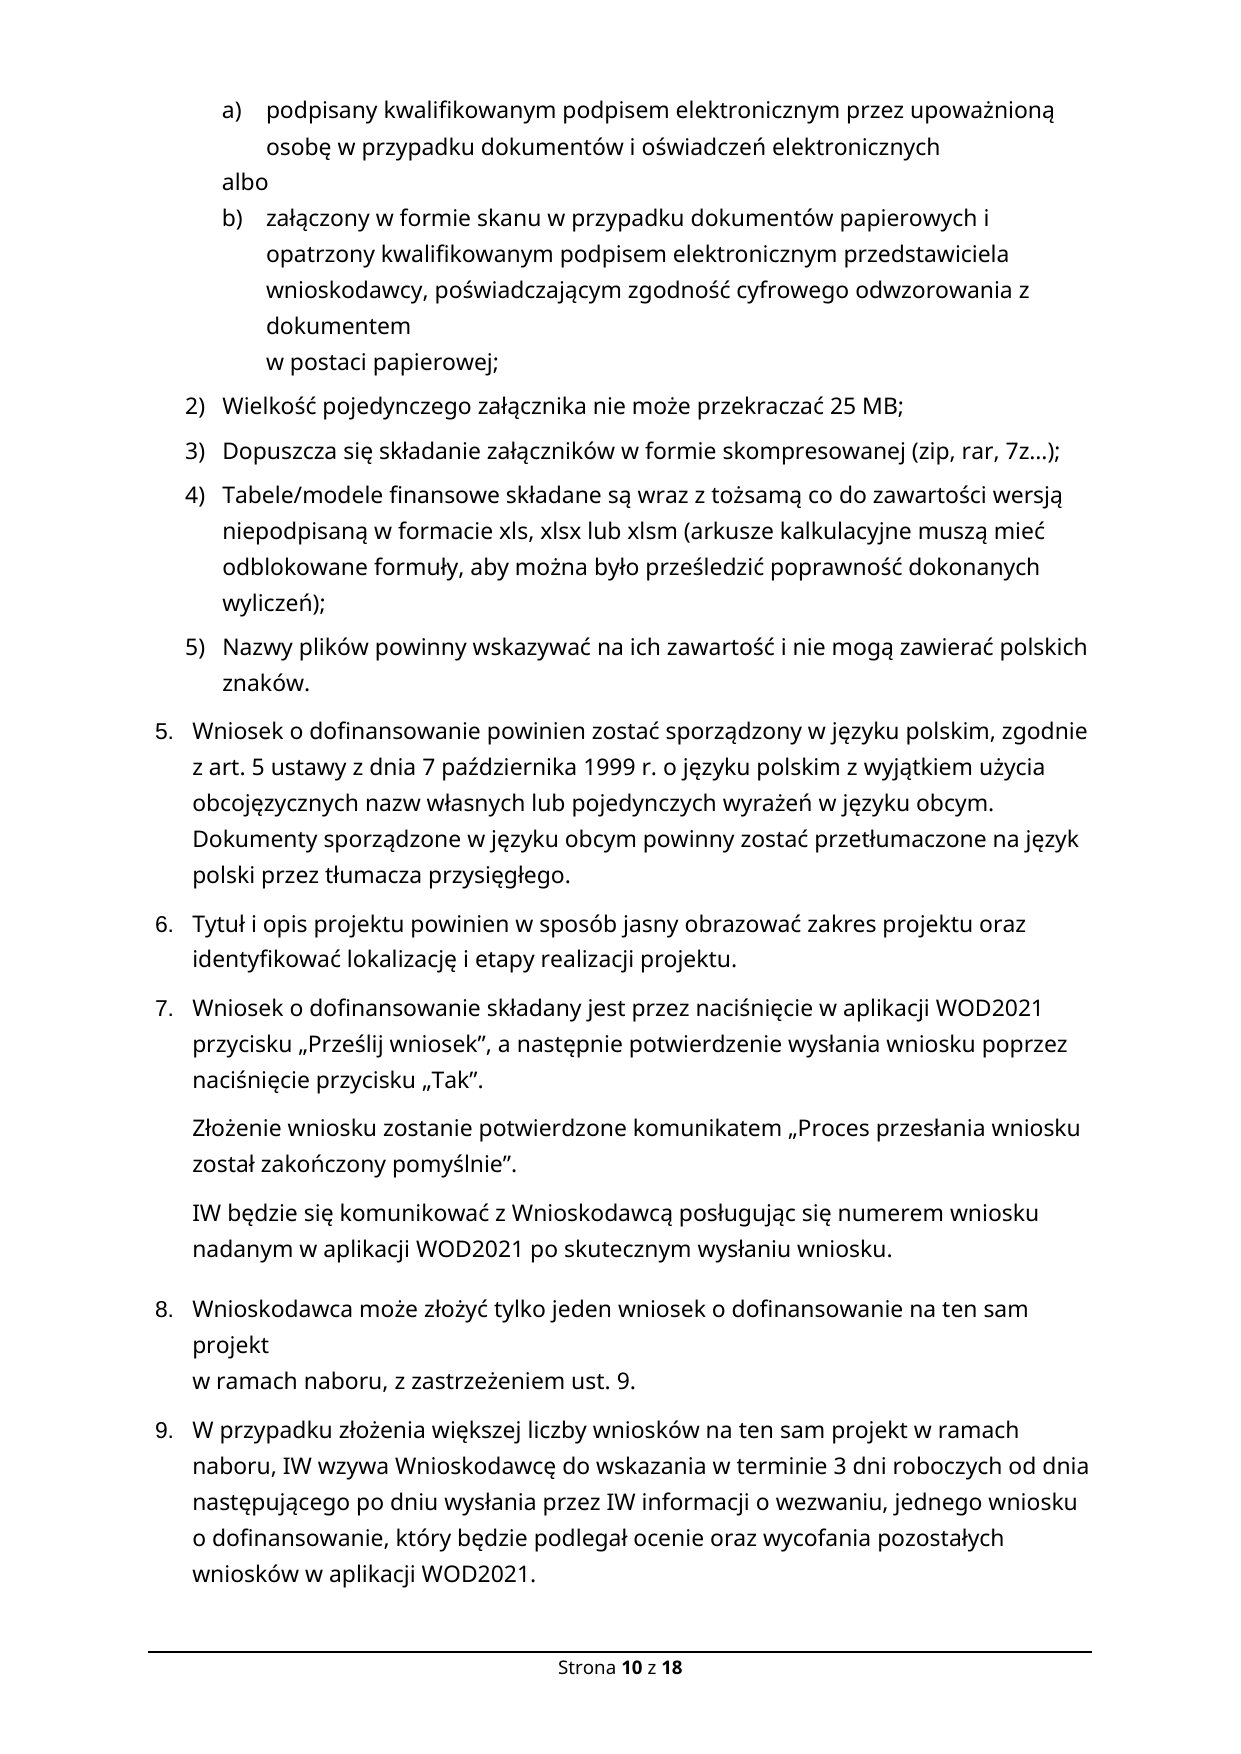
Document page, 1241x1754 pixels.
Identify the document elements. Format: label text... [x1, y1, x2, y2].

list podpisany kwalifikowanym podpisem elektronicznym przez upoważnioną osobę w przypadku dokumentów i oświadczeń elektronicznych [222, 94, 1092, 162]
list załączony w formie skanu w przypadku dokumentów papierowych i opatrzony kwalifikowanym podpisem elektronicznym przedstawiciela wnioskodawcy, poświadczającym zgodność cyfrowego odwzorowania z dokumentem w postaci papierowej; [222, 202, 1092, 377]
text Złożenie wniosku zostanie potwierdzone komunikatem „Proces przesłania wniosku został zakończony pomyślnie”. [192, 1112, 1092, 1179]
list Wniosek o dofinansowanie powinien zostać sporządzony w języku polskim, zgodnie z art. 5 ustawy z dnia 7 października 1999 r. o języku polskim z wyjątkiem użycia obcojęzycznych nazw własnych lub pojedynczych wyrażeń w języku obcym. Dokumenty sporządzone w języku obcym powinny zostać przetłumaczone na język polski przez tłumacza przysięgłego. [155, 715, 1092, 890]
text IW będzie się komunikować z Wnioskodawcą posługując się numerem wniosku nadanym w aplikacji WOD2021 po skutecznym wysłaniu wniosku. [192, 1197, 1092, 1264]
list W przypadku złożenia większej liczby wniosków na ten sam projekt w ramach naboru, IW wzywa Wnioskodawcę do wskazania w terminie 3 dni roboczych od dnia następującego po dniu wysłania przez IW informacji o wezwaniu, jednego wniosku o dofinansowanie, który będzie podlegał ocenie oraz wycofania pozostałych wniosków w aplikacji WOD2021. [155, 1414, 1092, 1589]
list Wielkość pojedynczego załącznika nie może przekraczać 25 MB; [185, 390, 1092, 422]
list Dopuszcza się składanie załączników w formie skompresowanej (zip, rar, 7z…); [185, 434, 1092, 466]
list albo [222, 166, 1092, 198]
list Wniosek o dofinansowanie składany jest przez naciśnięcie w aplikacji WOD2021 przycisku „Prześlij wniosek”, a następnie potwierdzenie wysłania wniosku poprzez naciśnięcie przycisku „Tak”. [155, 992, 1092, 1095]
list Wnioskodawca może złożyć tylko jeden wniosek o dofinansowanie na ten sam projekt w ramach naboru, z zastrzeżeniem ust. 9. [155, 1293, 1092, 1397]
list Tabele/modele finansowe składane są wraz z tożsamą co do zawartości wersją niepodpisaną w formacie xls, xlsx lub xlsm (arkusze kalkulacyjne muszą mieć odblokowane formuły, aby można było prześledzić poprawność dokonanych wyliczeń); [185, 479, 1092, 618]
list Nazwy plików powinny wskazywać na ich zawartość i nie mogą zawierać polskich znaków. [185, 631, 1092, 698]
list Tytuł i opis projektu powinien w sposób jasny obrazować zakres projektu oraz identyfikować lokalizację i etapy realizacji projektu. [155, 907, 1092, 975]
